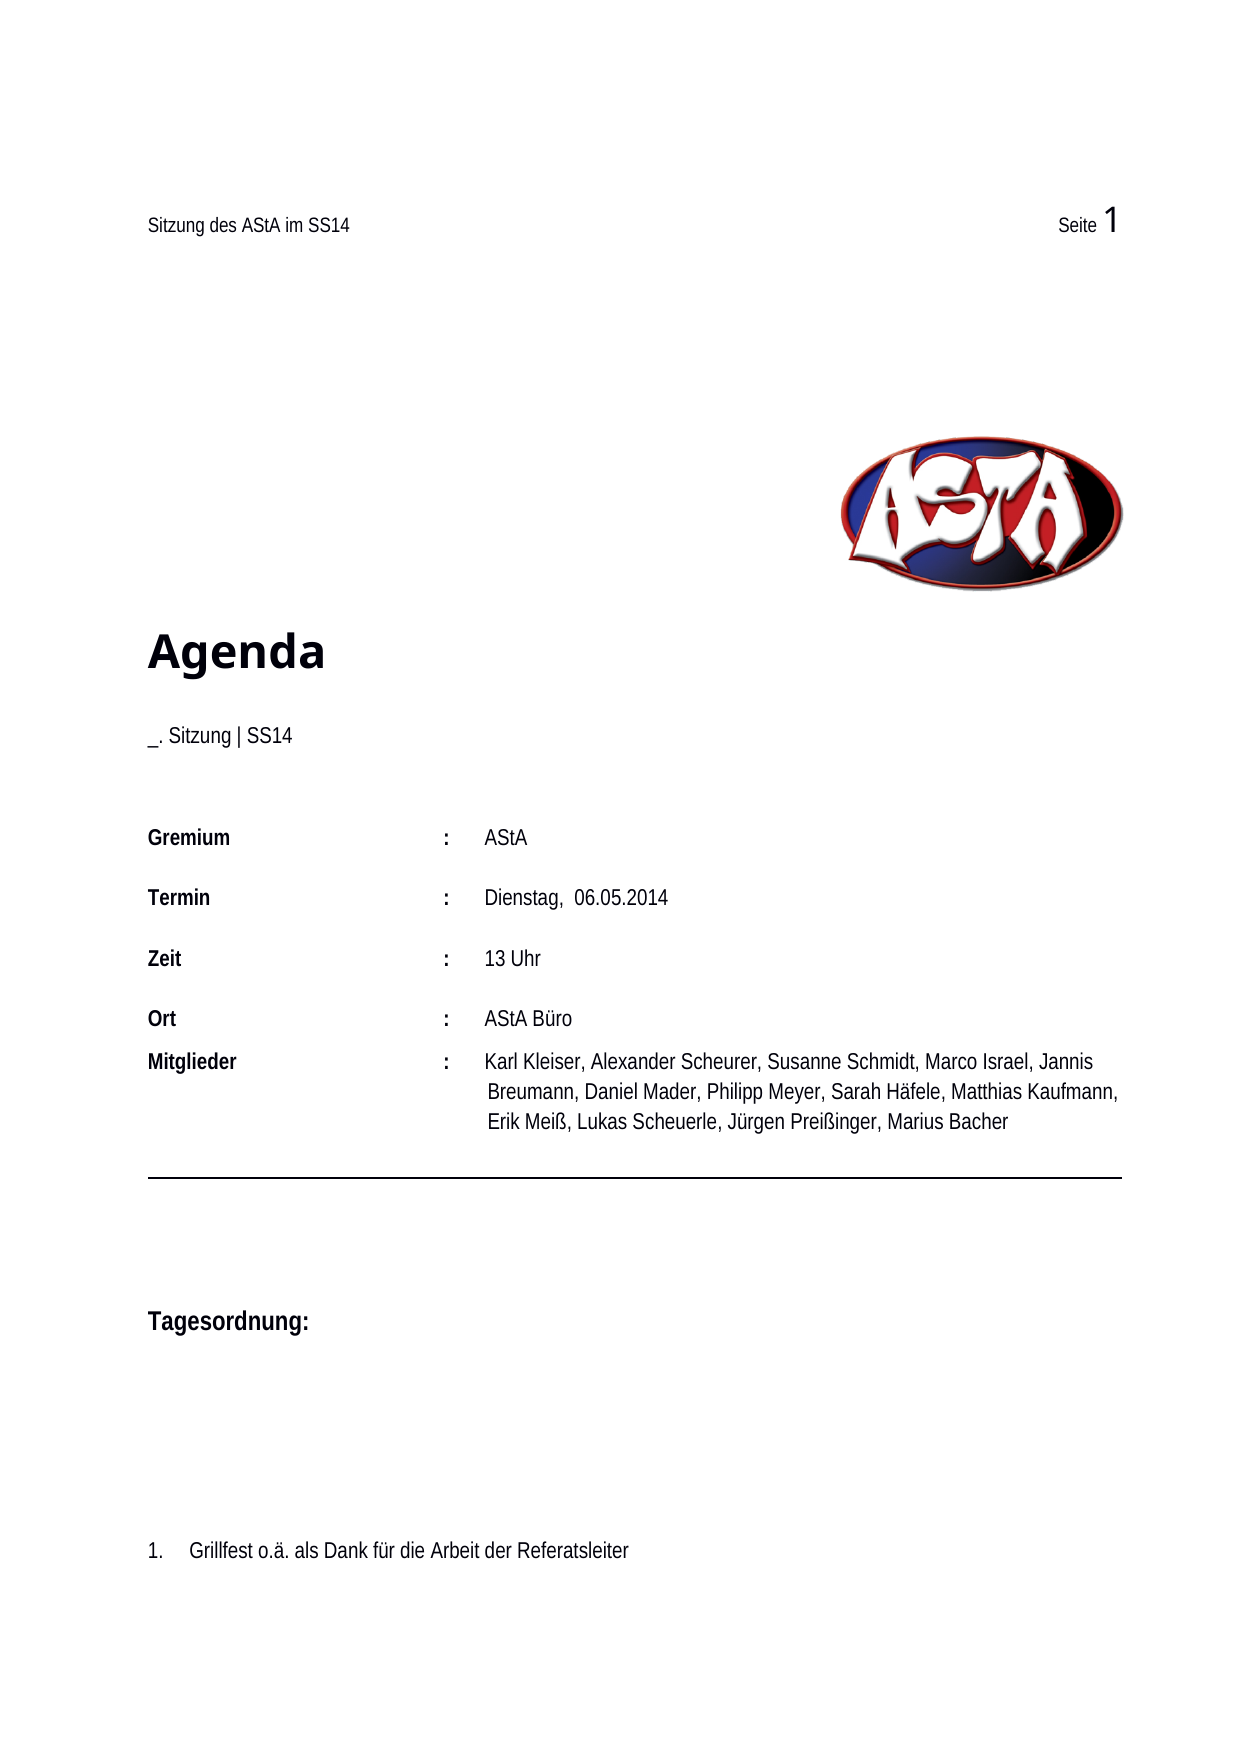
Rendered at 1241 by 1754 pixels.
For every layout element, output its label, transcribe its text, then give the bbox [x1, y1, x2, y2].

text Mitglieder : Karl Kleiser, Alexander Scheurer, Susanne Schmidt, Marco Israel, Jannis Breumann, Daniel Mader, Philipp Meyer, Sarah Häfele, Matthias Kaufmann, Erik Meiß, Lukas Scheuerle, Jürgen Preißinger, Marius Bacher [148, 1048, 1122, 1134]
text Gremium : AStA [148, 824, 1122, 850]
text Agenda [148, 618, 1122, 682]
text Zeit : 13 Uhr [148, 944, 1122, 971]
text Tagesordnung: [148, 1305, 1122, 1336]
text Ort : AStA Büro [148, 1005, 1122, 1031]
text _. Sitzung | SS14 [148, 722, 1122, 748]
picture [833, 422, 1134, 613]
text Termin : Dienstag, 06.05.2014 [148, 884, 1122, 911]
list Grillfest o.ä. als Dank für die Arbeit der Referatsleiter [148, 1537, 1122, 1564]
